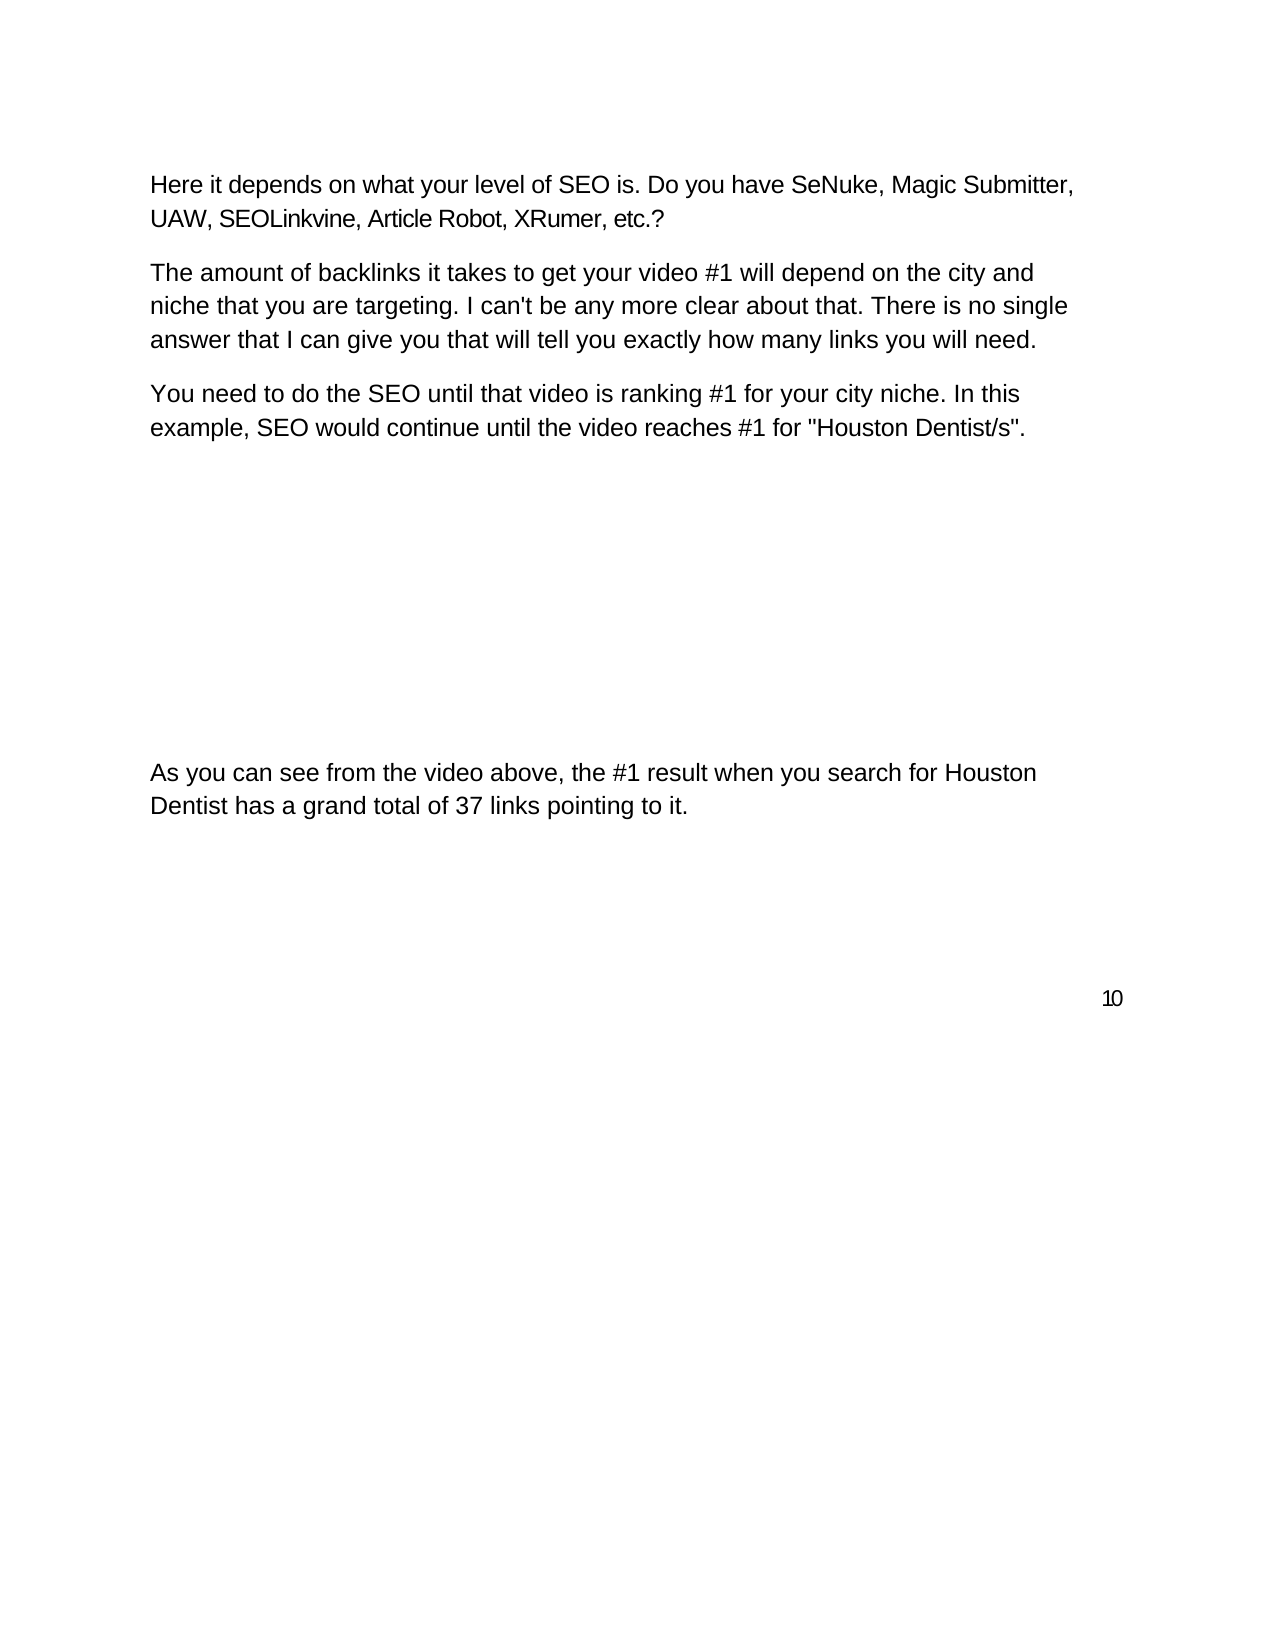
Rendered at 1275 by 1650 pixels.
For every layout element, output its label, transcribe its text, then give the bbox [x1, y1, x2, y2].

text Here it depends on what your level of SEO is. Do you have SeNuke, Magic Submitter, [150, 167, 1098, 200]
text niche that you are targeting. I can't be any more clear about that. There is no single answer that I can give you that will tell you exactly how many links you will need. [150, 288, 1106, 355]
text UAW, SEOLinkvine, Article Robot, XRumer, etc.? [150, 200, 726, 234]
text 10 [1101, 958, 1125, 1011]
text The amount of backlinks it takes to get your video #1 will depend on the city and [150, 254, 1071, 288]
text You need to do the SEO until that video is ranking #1 for your city niche. In this example, SEO would continue until the video reaches #1 for "Houston Dentist/s". [150, 376, 1049, 443]
text As you can see from the video above, the #1 result when you search for Houston Dentist has a grand total of 37 links pointing to it. [150, 754, 1061, 821]
